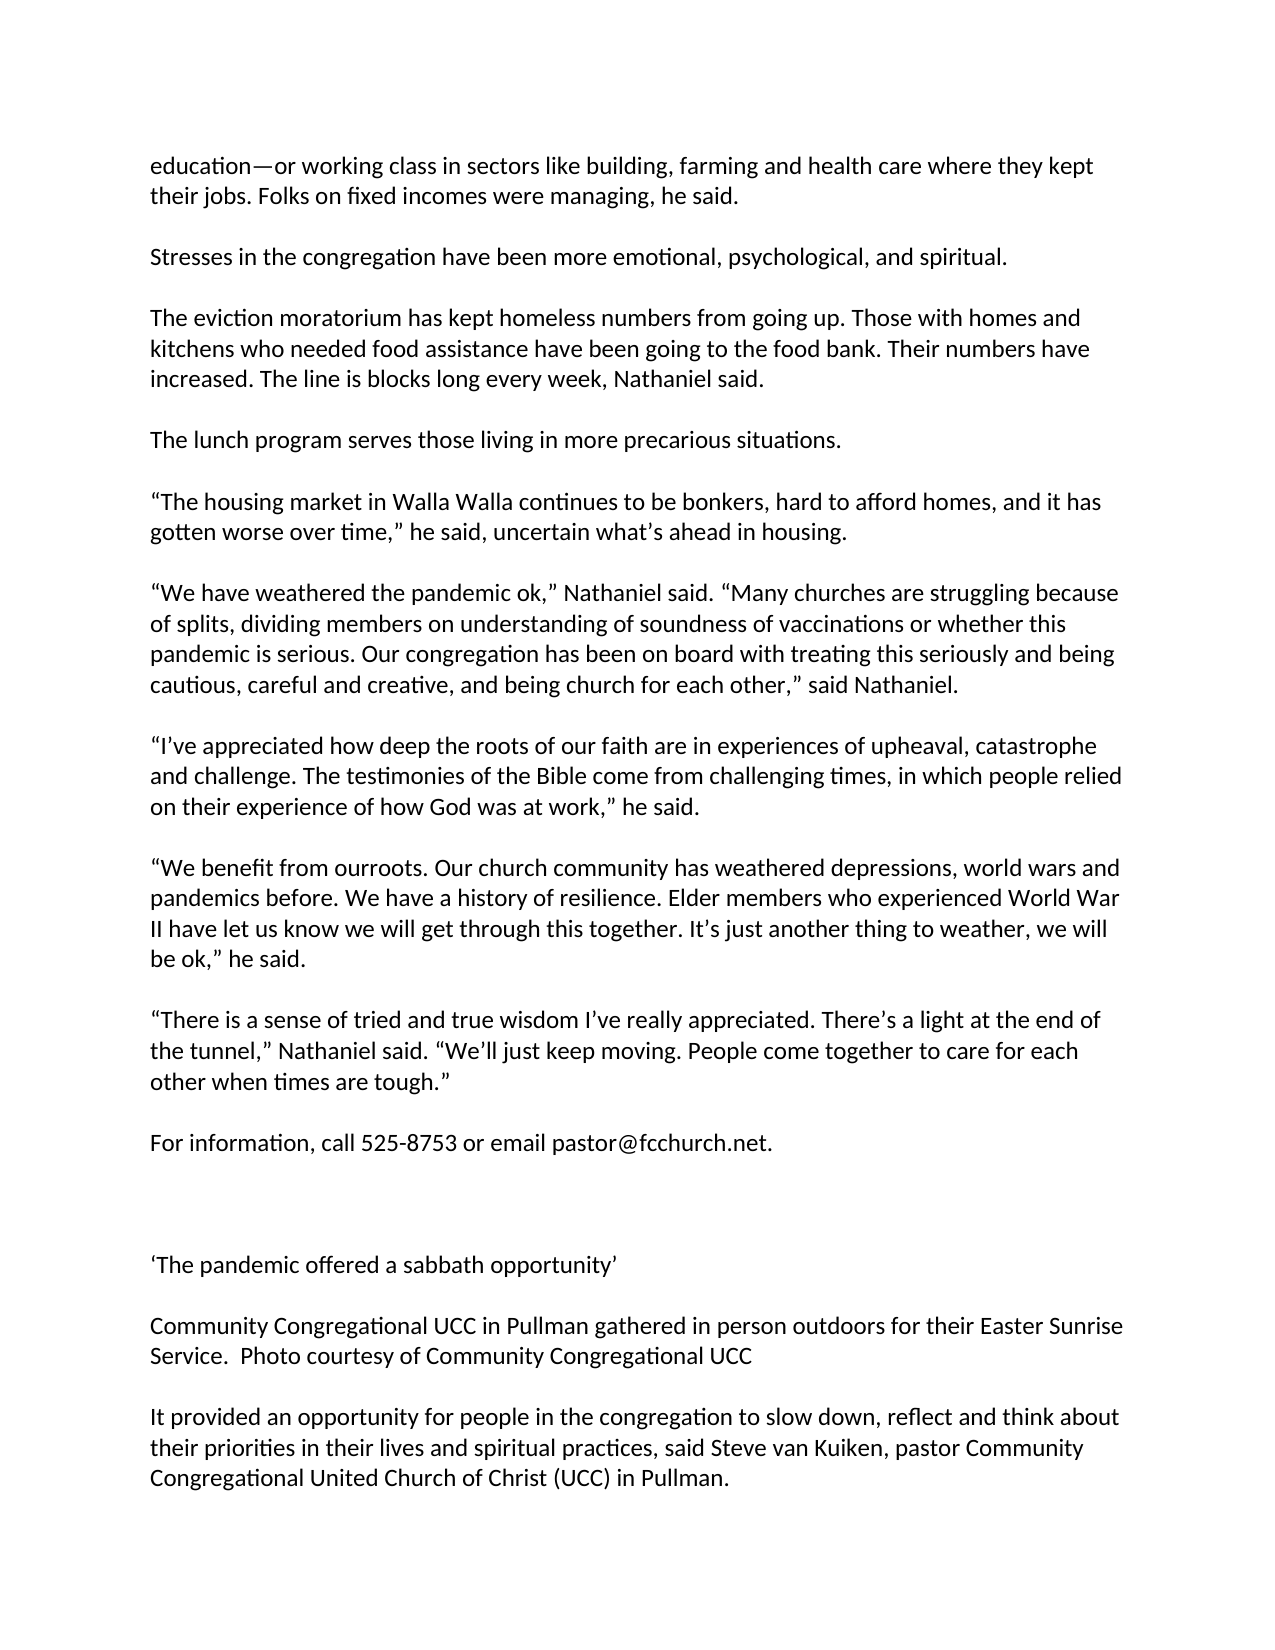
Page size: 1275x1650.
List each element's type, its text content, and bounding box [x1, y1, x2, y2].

text The lunch program serves those living in more precarious situations. [150, 425, 1125, 455]
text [150, 150, 1125, 211]
text For information, call 525-8753 or email pastor@fcchurch.net. [150, 1127, 1125, 1157]
text It provided an opportunity for people in the congregation to slow down, reflect and think about their priorities in their lives and spiritual practices, said Steve van Kuiken, pastor Community Congregational United Church of Christ (UCC) in Pullman. [150, 1401, 1125, 1493]
text “We have weathered the pandemic ok,” Nathaniel said. “Many churches are struggling because of splits, dividing members on understanding of soundness of vaccinations or whether this pandemic is serious. Our congregation has been on board with treating this seriously and being cautious, careful and creative, and being church for each other,” said Nathaniel. [150, 577, 1125, 699]
text ‘The pandemic offered a sabbath opportunity’ [150, 1249, 1125, 1279]
text “There is a sense of tried and true wisdom I’ve really appreciated. There’s a light at the end of the tunnel,” Nathaniel said. “We’ll just keep moving. People come together to care for each other when times are tough.” [150, 1004, 1125, 1096]
text “The housing market in Walla Walla continues to be bonkers, hard to afford homes, and it has gotten worse over time,” he said, uncertain what’s ahead in housing. [150, 486, 1125, 547]
text “We benefit from ourroots. Our church community has weathered depressions, world wars and pandemics before. We have a history of resilience. Elder members who experienced World War II have let us know we will get through this together. It’s just another thing to weather, we will be ok,” he said. [150, 852, 1125, 974]
text Community Congregational UCC in Pullman gathered in person outdoors for their Easter Sunrise Service. Photo courtesy of Community Congregational UCC [150, 1310, 1125, 1371]
text Stresses in the congregation have been more emotional, psychological, and spiritual. [150, 242, 1125, 272]
text The eviction moratorium has kept homeless numbers from going up. Those with homes and kitchens who needed food assistance have been going to the food bank. Their numbers have increased. The line is blocks long every week, Nathaniel said. [150, 303, 1125, 394]
text “I’ve appreciated how deep the roots of our faith are in experiences of upheaval, catastrophe and challenge. The testimonies of the Bible come from challenging times, in which people relied on their experience of how God was at work,” he said. [150, 730, 1125, 821]
